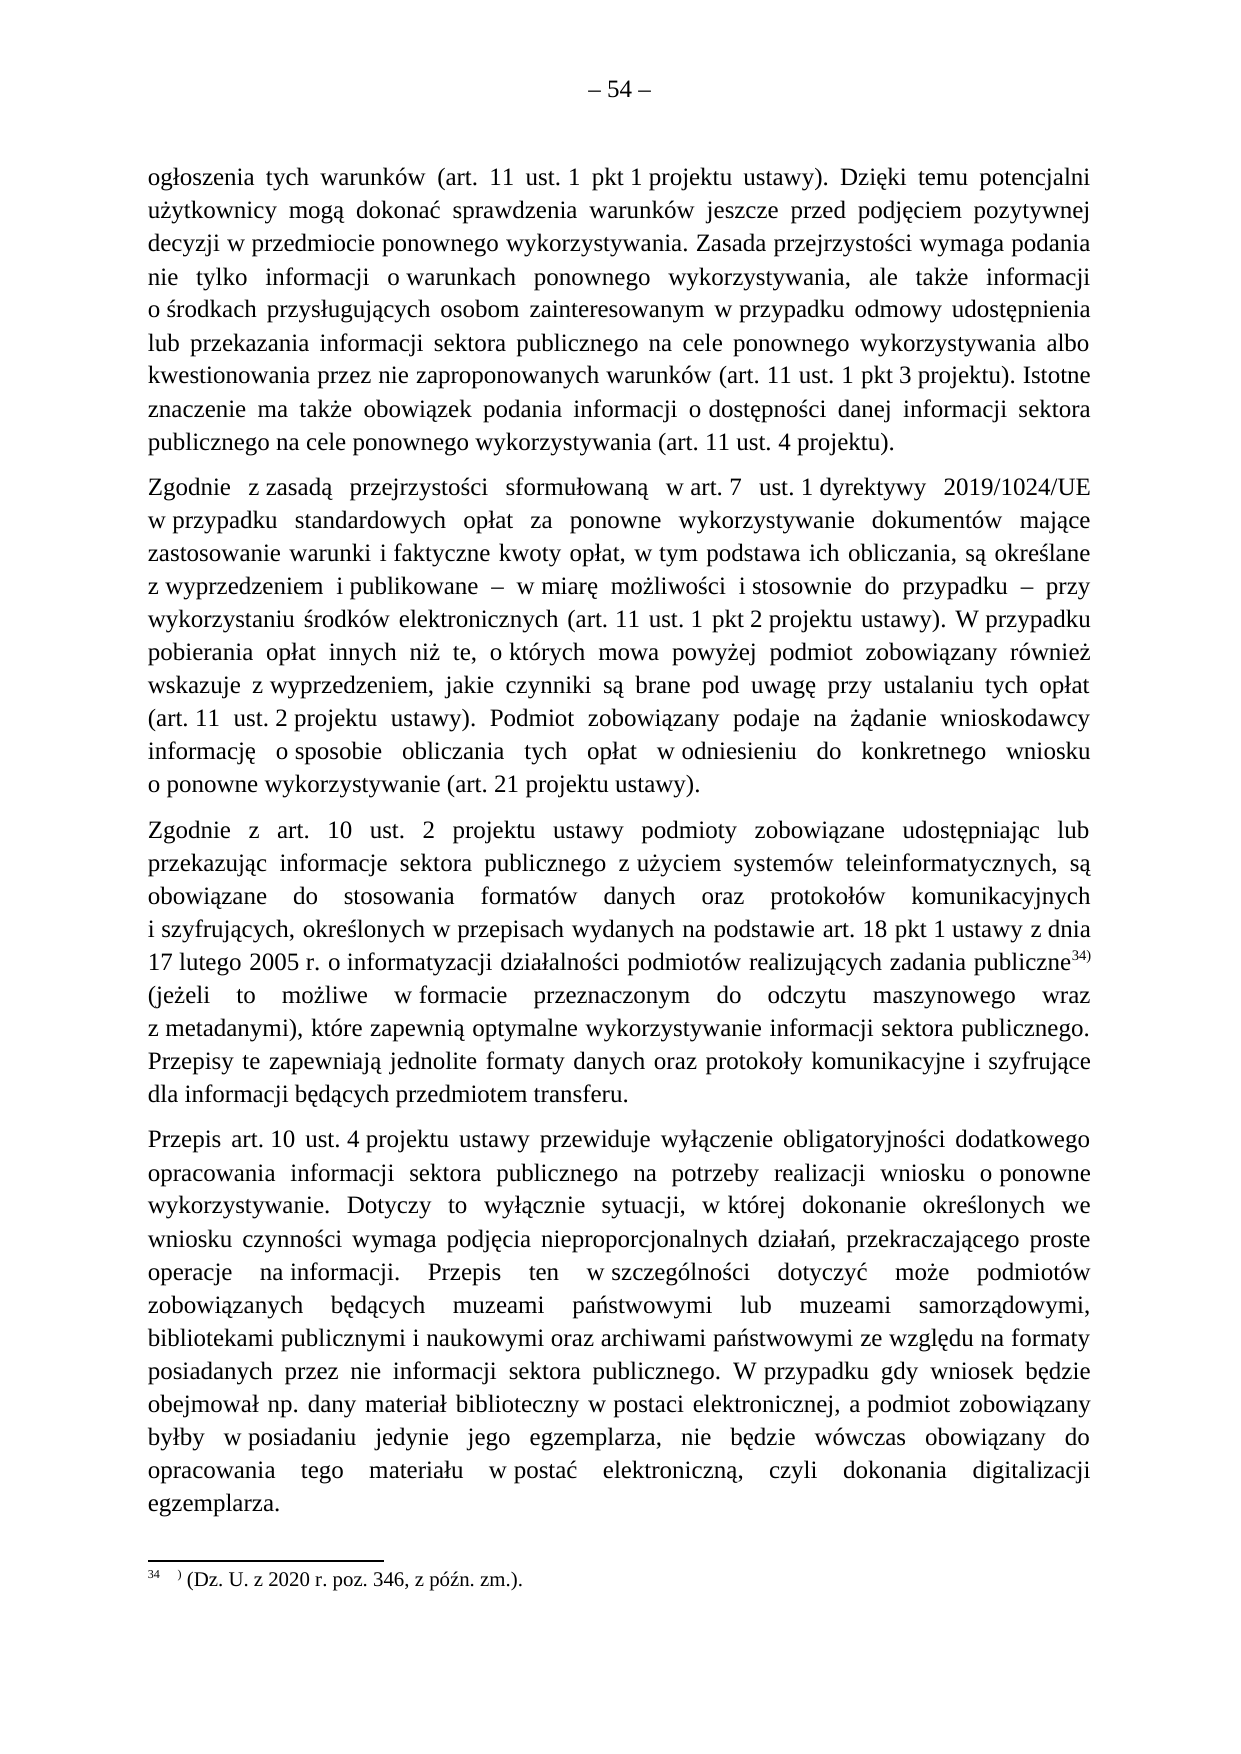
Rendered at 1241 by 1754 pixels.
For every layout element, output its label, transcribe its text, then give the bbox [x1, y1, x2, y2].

text Zgodnie z art. 10 ust. 2 projektu ustawy podmioty zobowiązane udostępniając lub przekazując informacje sektora publicznego z użyciem systemów teleinformatycznych, są obowiązane do stosowania formatów danych oraz protokołów komunikacyjnych i szyfrujących, określonych w przepisach wydanych na podstawie art. 18 pkt 1 ustawy z dnia 17 lutego 2005 r. o informatyzacji działalności podmiotów realizujących zadania publiczne) (jeżeli to możliwe w formacie przeznaczonym do odczytu maszynowego wraz z metadanymi), które zapewnią optymalne wykorzystywanie informacji sektora publicznego. Przepisy te zapewniają jednolite formaty danych oraz protokoły komunikacyjne i szyfrujące dla informacji będących przedmiotem transferu. [148, 815, 1091, 1108]
text Przepis art. 10 ust. 4 projektu ustawy przewiduje wyłączenie obligatoryjności dodatkowego opracowania informacji sektora publicznego na potrzeby realizacji wniosku o ponowne wykorzystywanie. Dotyczy to wyłącznie sytuacji, w której dokonanie określonych we wniosku czynności wymaga podjęcia nieproporcjonalnych działań, przekraczającego proste operacje na informacji. Przepis ten w szczególności dotyczyć może podmiotów zobowiązanych będących muzeami państwowymi lub muzeami samorządowymi, bibliotekami publicznymi i naukowymi oraz archiwami państwowymi ze względu na formaty posiadanych przez nie informacji sektora publicznego. W przypadku gdy wniosek będzie obejmował np. dany materiał biblioteczny w postaci elektronicznej, a podmiot zobowiązany byłby w posiadaniu jedynie jego egzemplarza, nie będzie wówczas obowiązany do opracowania tego materiału w postać elektroniczną, czyli dokonania digitalizacji egzemplarza. [148, 1124, 1091, 1517]
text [148, 162, 1091, 455]
text Zgodnie z zasadą przejrzystości sformułowaną w art. 7 ust. 1 dyrektywy 2019/1024/UE w przypadku standardowych opłat za ponowne wykorzystywanie dokumentów mające zastosowanie warunki i faktyczne kwoty opłat, w tym podstawa ich obliczania, są określane z wyprzedzeniem i publikowane – w miarę możliwości i stosownie do przypadku – przy wykorzystaniu środków elektronicznych (art. 11 ust. 1 pkt 2 projektu ustawy). W przypadku pobierania opłat innych niż te, o których mowa powyżej podmiot zobowiązany również wskazuje z wyprzedzeniem, jakie czynniki są brane pod uwagę przy ustalaniu tych opłat (art. 11 ust. 2 projektu ustawy). Podmiot zobowiązany podaje na żądanie wnioskodawcy informację o sposobie obliczania tych opłat w odniesieniu do konkretnego wniosku o ponowne wykorzystywanie (art. 21 projektu ustawy). [148, 472, 1091, 798]
